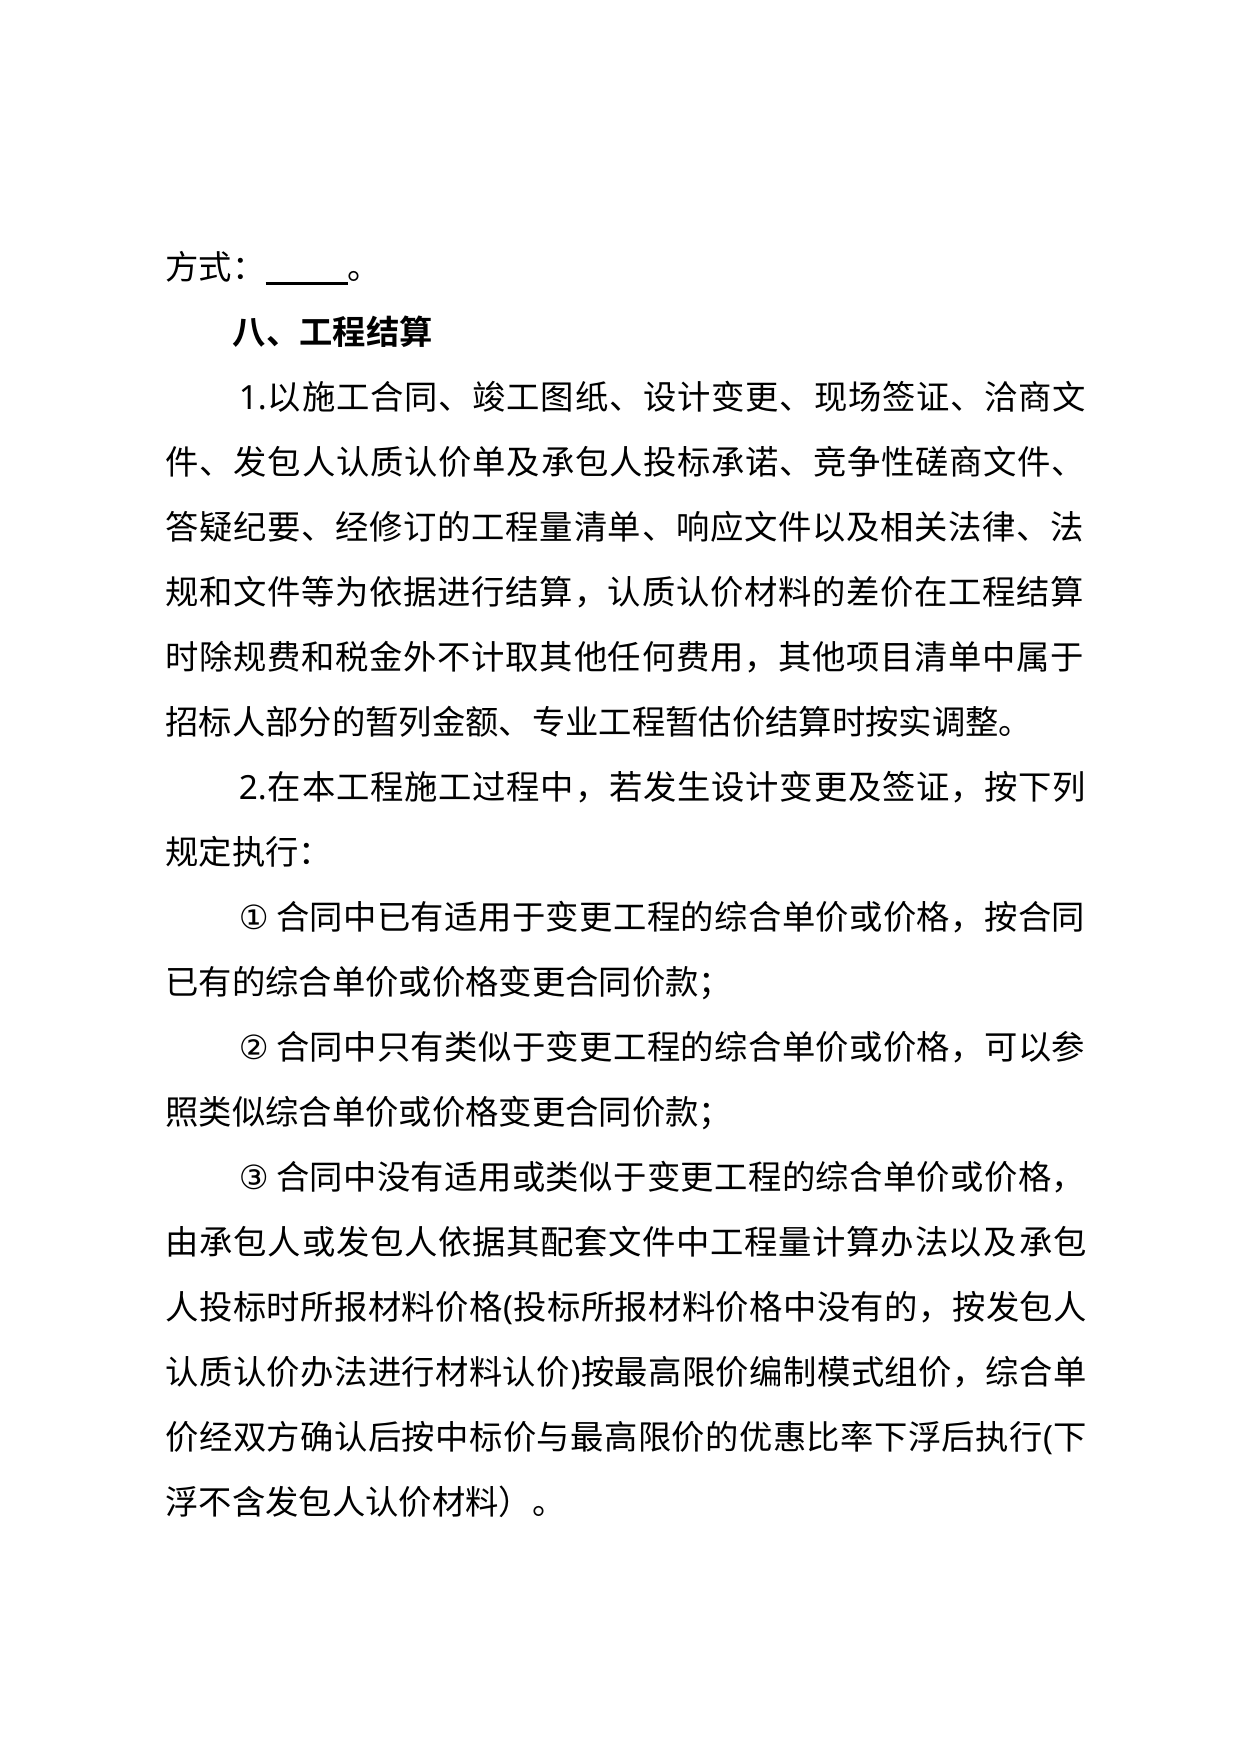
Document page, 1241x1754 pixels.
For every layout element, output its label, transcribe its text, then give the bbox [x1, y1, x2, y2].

text 1.以施工合同、竣工图纸、设计变更、现场签证、洽商文件、发包人认质认价单及承包人投标承诺、竞争性磋商文件、答疑纪要、经修订的工程量清单、响应文件以及相关法律、法规和文件等为依据进行结算，认质认价材料的差价在工程结算时除规费和税金外不计取其他任何费用，其他项目清单中属于招标人部分的暂列金额、专业工程暂估价结算时按实调整。 [165, 363, 1087, 753]
text ①合同中已有适用于变更工程的综合单价或价格，按合同已有的综合单价或价格变更合同价款； [165, 883, 1087, 1013]
text ②合同中只有类似于变更工程的综合单价或价格，可以参照类似综合单价或价格变更合同价款； [165, 1013, 1087, 1143]
text 方式： 。 [165, 233, 1087, 298]
text ③合同中没有适用或类似于变更工程的综合单价或价格，由承包人或发包人依据其配套文件中工程量计算办法以及承包人投标时所报材料价格(投标所报材料价格中没有的，按发包人认质认价办法进行材料认价)按最高限价编制模式组价，综合单价经双方确认后按中标价与最高限价的优惠比率下浮后执行(下浮不含发包人认价材料）。 [165, 1143, 1087, 1533]
text 八、工程结算 [232, 298, 1087, 363]
text 2.在本工程施工过程中，若发生设计变更及签证，按下列规定执行： [165, 753, 1087, 883]
